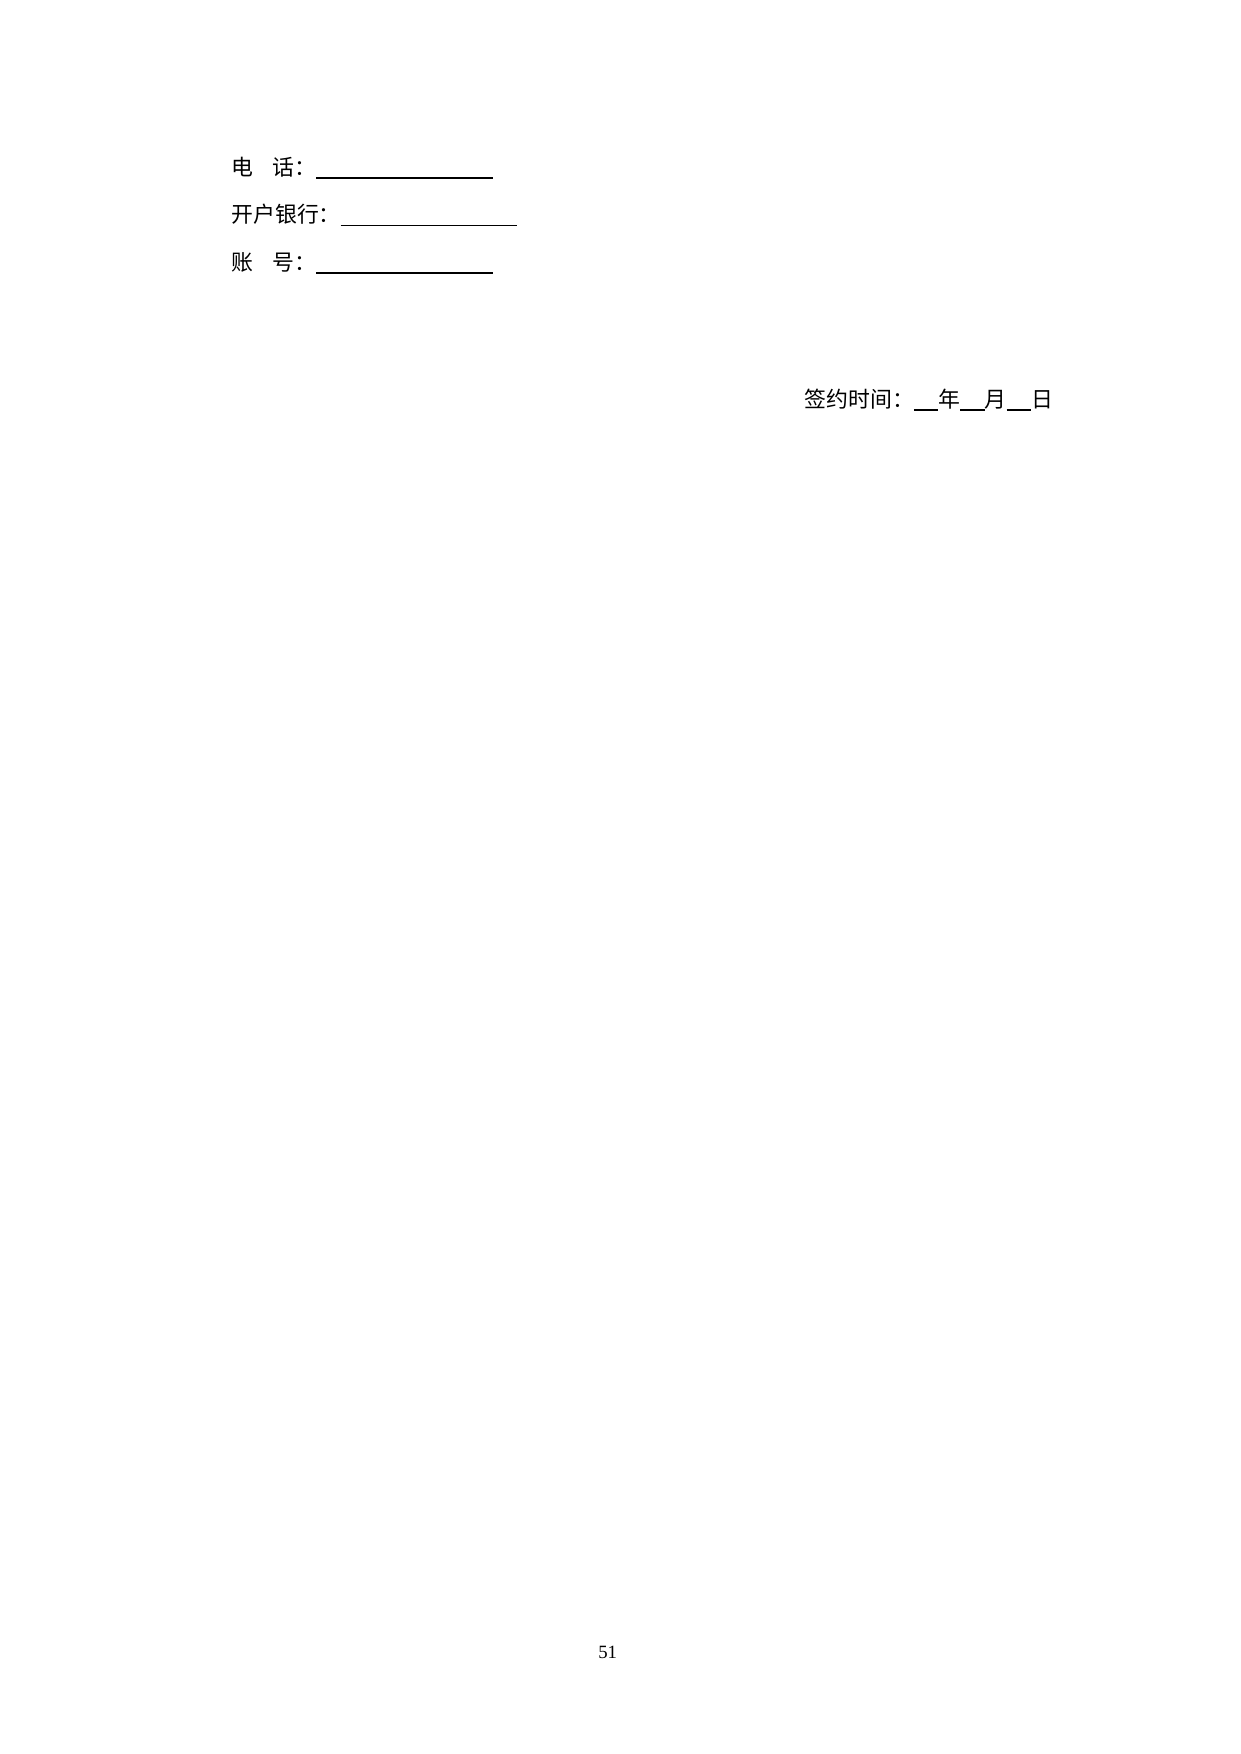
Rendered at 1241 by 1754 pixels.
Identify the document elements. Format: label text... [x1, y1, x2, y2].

text 账 号： [187, 245, 1053, 277]
text 签约时间： 年 月 日 [187, 382, 1053, 413]
text 开户银行： [187, 197, 1053, 229]
text 电 话： [187, 150, 1053, 182]
